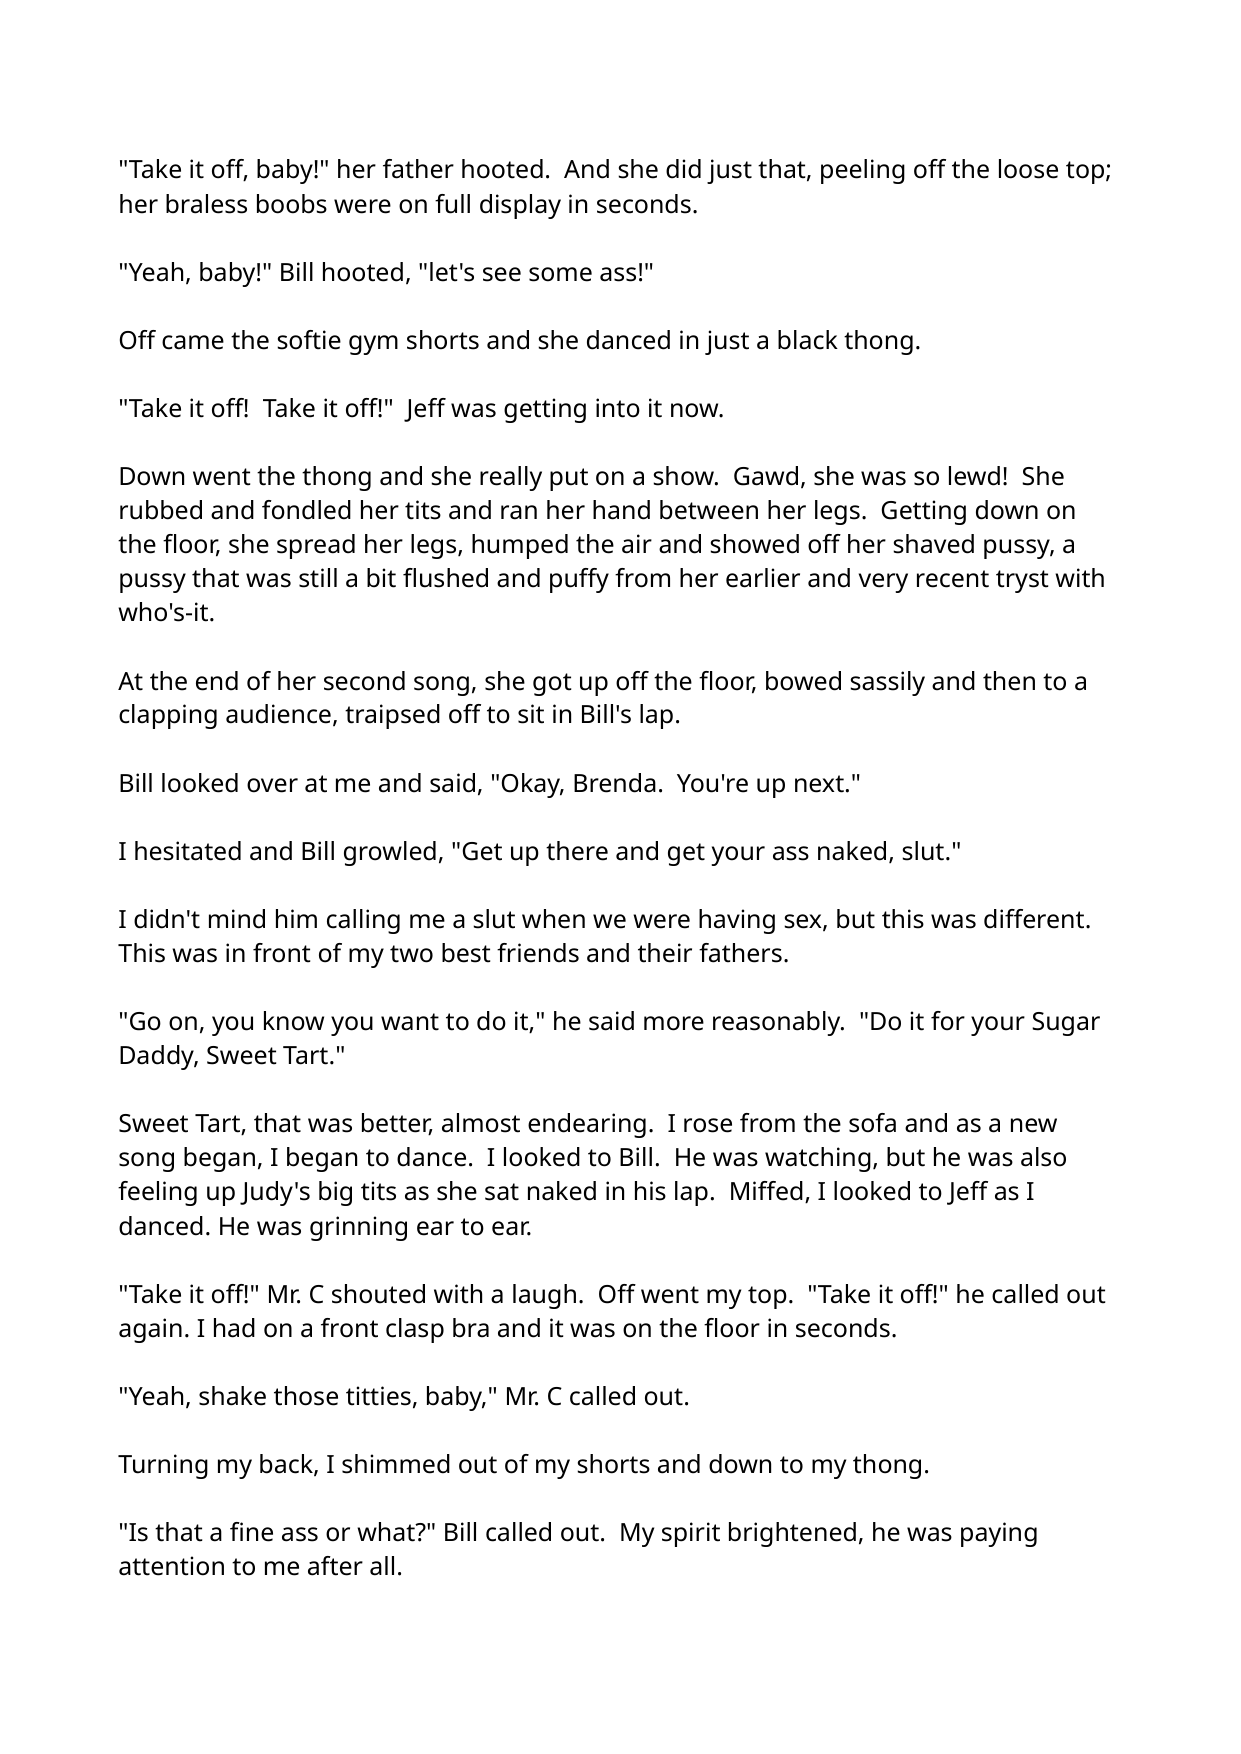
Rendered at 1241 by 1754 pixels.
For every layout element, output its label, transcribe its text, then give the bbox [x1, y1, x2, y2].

text I hesitated and Bill growled, "Get up there and get your ass naked, slut." [118, 833, 1122, 867]
text "Is that a fine ass or what?" Bill called out. My spirit brightened, he was paying attention to me after all. [118, 1515, 1122, 1583]
text Off came the softie gym shorts and she danced in just a black thong. [118, 322, 1122, 357]
text "Yeah, shake those titties, baby," Mr. C called out. [118, 1378, 1122, 1412]
text At the end of her second song, she got up off the floor, bowed sassily and then to a clapping audience, traipsed off to sit in Bill's lap. [118, 663, 1122, 731]
text "Go on, you know you want to do it," he said more reasonably. "Do it for your Sugar Daddy, Sweet Tart." [118, 1004, 1122, 1072]
text "Take it off, baby!" her father hooted. And she did just that, peeling off the loose top; her braless boobs were on full display in seconds. [118, 152, 1122, 220]
text Sweet Tart, that was better, almost endearing. I rose from the sofa and as a new song began, I began to dance. I looked to Bill. He was watching, but he was also feeling up Judy's big tits as she sat naked in his lap. Miffed, I looked to Jeff as I danced. He was grinning ear to ear. [118, 1106, 1122, 1242]
text Bill looked over at me and said, "Okay, Brenda. You're up next." [118, 765, 1122, 799]
text Turning my back, I shimmed out of my shorts and down to my thong. [118, 1447, 1122, 1481]
text "Yeah, baby!" Bill hooted, "let's see some ass!" [118, 254, 1122, 288]
text "Take it off! Take it off!" Jeff was getting into it now. [118, 391, 1122, 425]
text Down went the thong and she really put on a show. Gawd, she was so lewd! She rubbed and fondled her tits and ran her hand between her legs. Getting down on the floor, she spread her legs, humped the air and showed off her shaved pussy, a pussy that was still a bit flushed and puffy from her earlier and very recent tryst with who's-it. [118, 459, 1122, 629]
text I didn't mind him calling me a slut when we were having sex, but this was different. This was in front of my two best friends and their fathers. [118, 902, 1122, 970]
text "Take it off!" Mr. C shouted with a laugh. Off went my top. "Take it off!" he called out again. I had on a front clasp bra and it was on the floor in seconds. [118, 1276, 1122, 1344]
